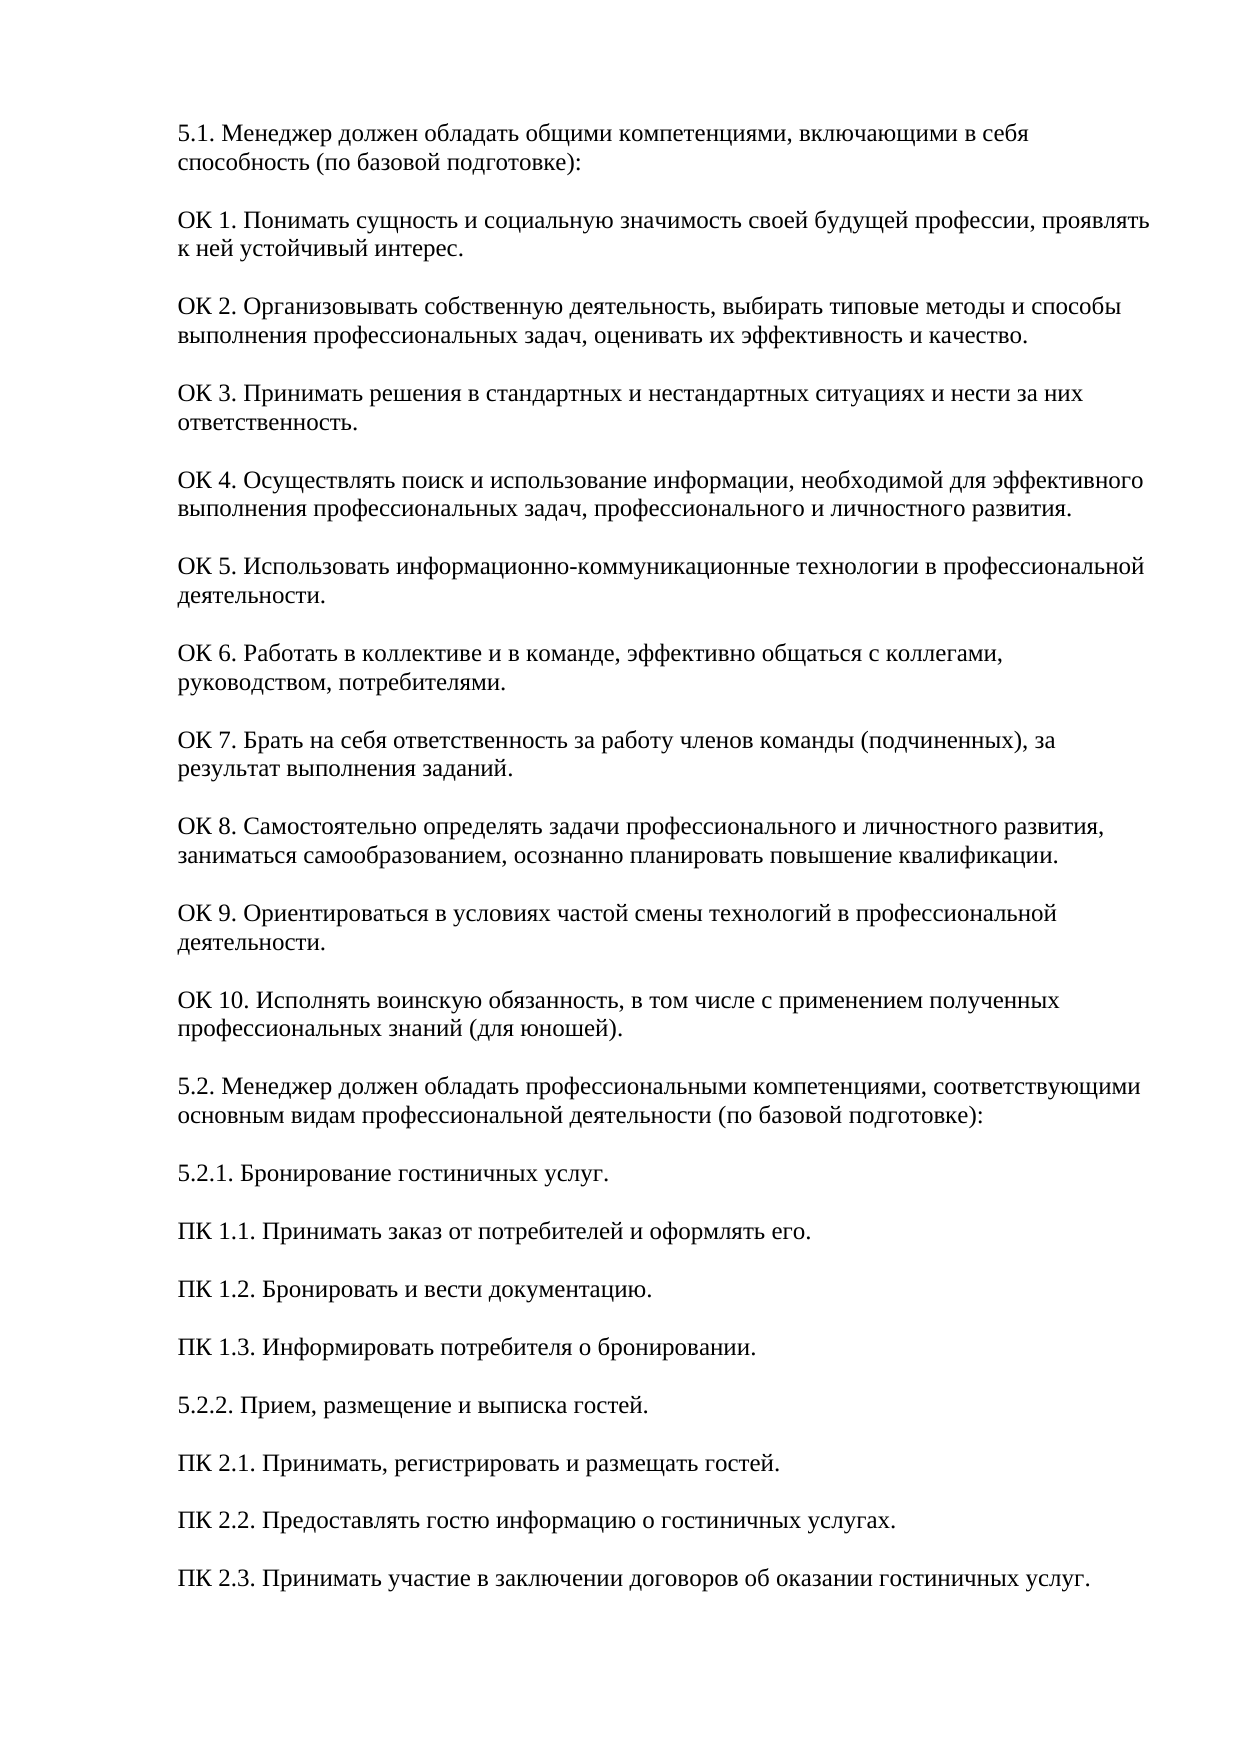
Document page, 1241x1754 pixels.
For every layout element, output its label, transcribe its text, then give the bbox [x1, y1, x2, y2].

text ПК 2.3. Принимать участие в заключении договоров об оказании гостиничных услуг. [177, 1563, 1152, 1592]
text ПК 2.2. Предоставлять гостю информацию о гостиничных услугах. [177, 1506, 1152, 1534]
text ОК 5. Использовать информационно-коммуникационные технологии в профессиональной деятельности. [177, 551, 1152, 609]
text 5.2.2. Прием, размещение и выписка гостей. [177, 1390, 1152, 1418]
text ПК 1.3. Информировать потребителя о бронировании. [177, 1332, 1152, 1361]
text 5.1. Менеджер должен обладать общими компетенциями, включающими в себя способность (по базовой подготовке): [177, 118, 1152, 176]
text ПК 1.1. Принимать заказ от потребителей и оформлять его. [177, 1216, 1152, 1245]
text 5.2.1. Бронирование гостиничных услуг. [177, 1158, 1152, 1187]
text ПК 2.1. Принимать, регистрировать и размещать гостей. [177, 1448, 1152, 1476]
text ОК 10. Исполнять воинскую обязанность, в том числе с применением полученных профессиональных знаний (для юношей). [177, 985, 1152, 1042]
text 5.2. Менеджер должен обладать профессиональными компетенциями, соответствующими основным видам профессиональной деятельности (по базовой подготовке): [177, 1071, 1152, 1129]
text ОК 8. Самостоятельно определять задачи профессионального и личностного развития, заниматься самообразованием, осознанно планировать повышение квалификации. [177, 811, 1152, 869]
text ПК 1.2. Бронировать и вести документацию. [177, 1274, 1152, 1303]
text ОК 7. Брать на себя ответственность за работу членов команды (подчиненных), за результат выполнения заданий. [177, 725, 1152, 782]
text ОК 3. Принимать решения в стандартных и нестандартных ситуациях и нести за них ответственность. [177, 378, 1152, 436]
text ОК 4. Осуществлять поиск и использование информации, необходимой для эффективного выполнения профессиональных задач, профессионального и личностного развития. [177, 465, 1152, 522]
text ОК 2. Организовывать собственную деятельность, выбирать типовые методы и способы выполнения профессиональных задач, оценивать их эффективность и качество. [177, 291, 1152, 349]
text ОК 6. Работать в коллективе и в команде, эффективно общаться с коллегами, руководством, потребителями. [177, 638, 1152, 696]
text ОК 1. Понимать сущность и социальную значимость своей будущей профессии, проявлять к ней устойчивый интерес. [177, 205, 1152, 262]
text ОК 9. Ориентироваться в условиях частой смены технологий в профессиональной деятельности. [177, 898, 1152, 956]
